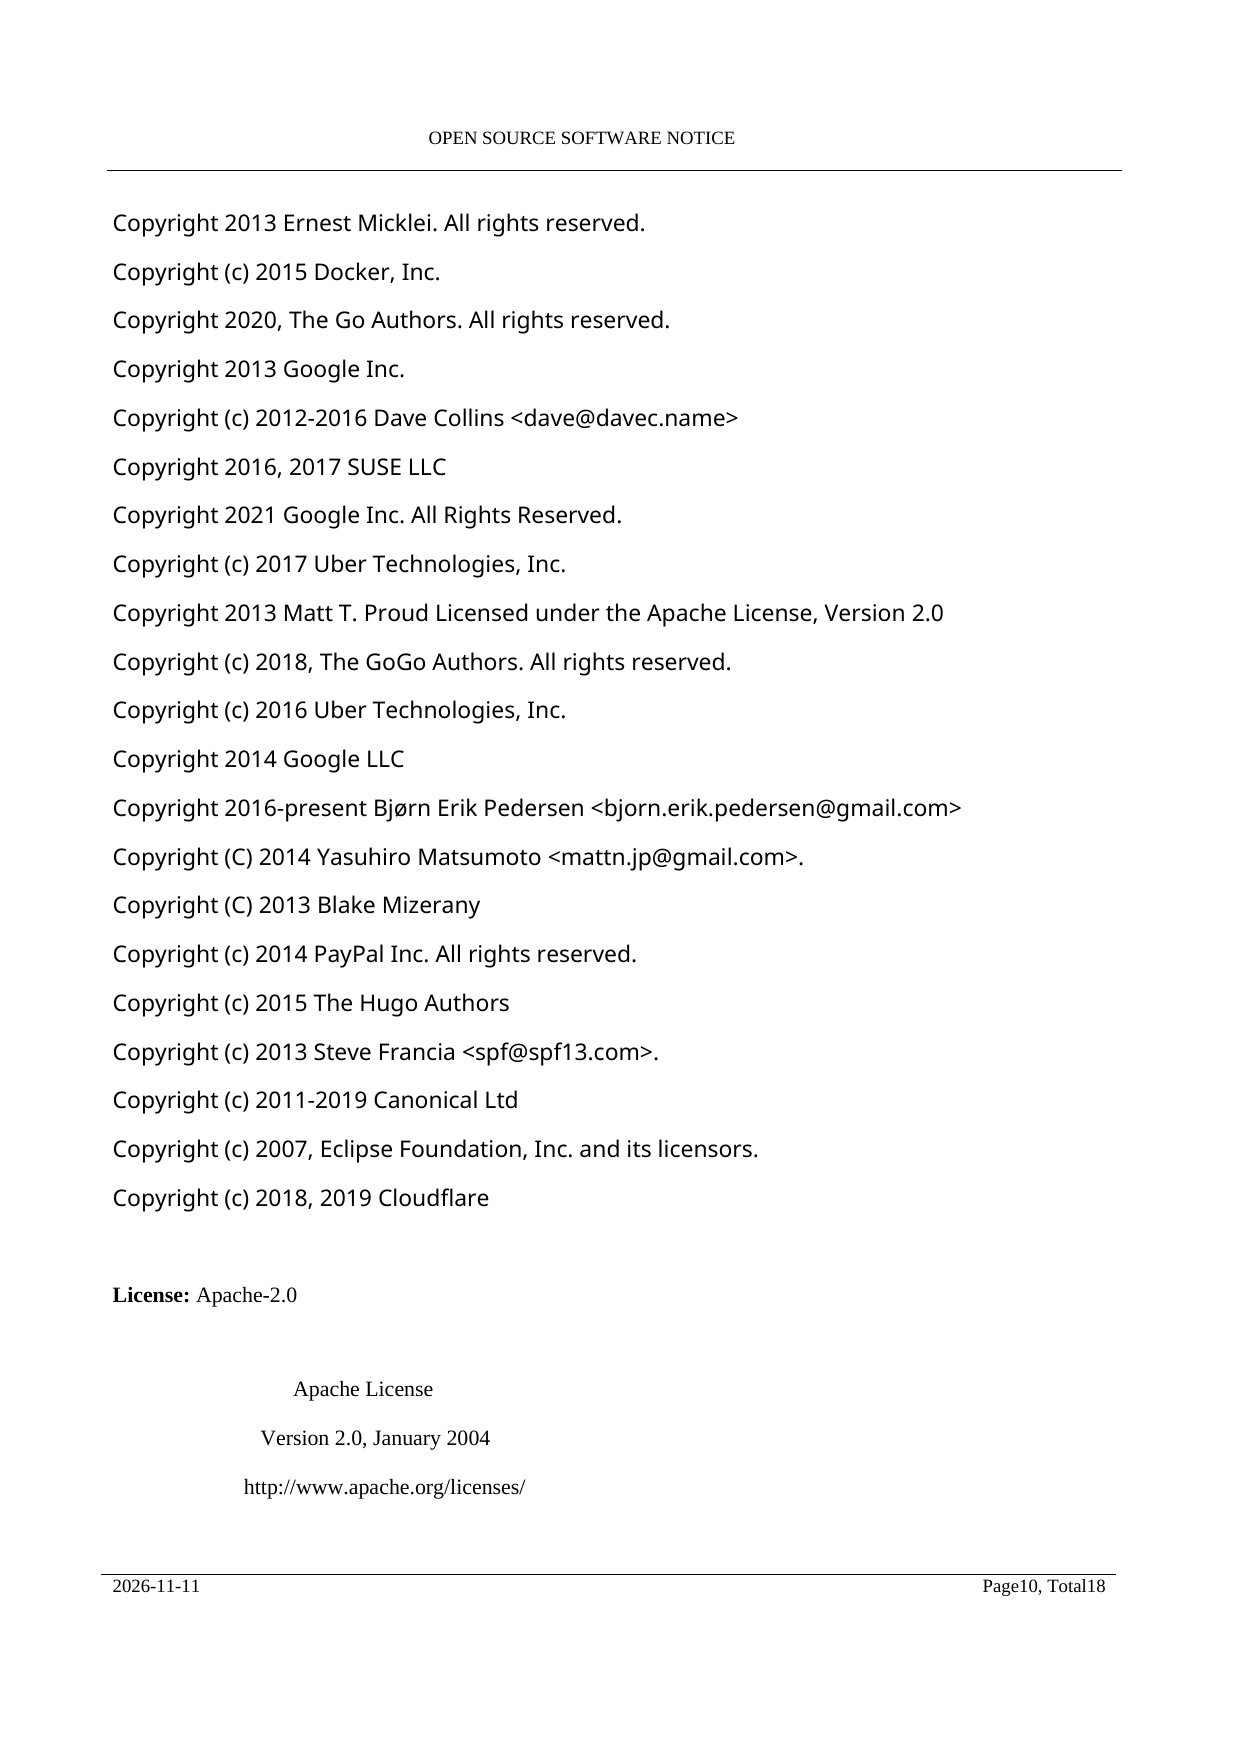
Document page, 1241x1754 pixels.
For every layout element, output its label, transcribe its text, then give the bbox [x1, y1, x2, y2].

text License: Apache-2.0 [112, 1279, 1128, 1311]
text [112, 206, 1128, 1263]
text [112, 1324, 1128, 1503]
